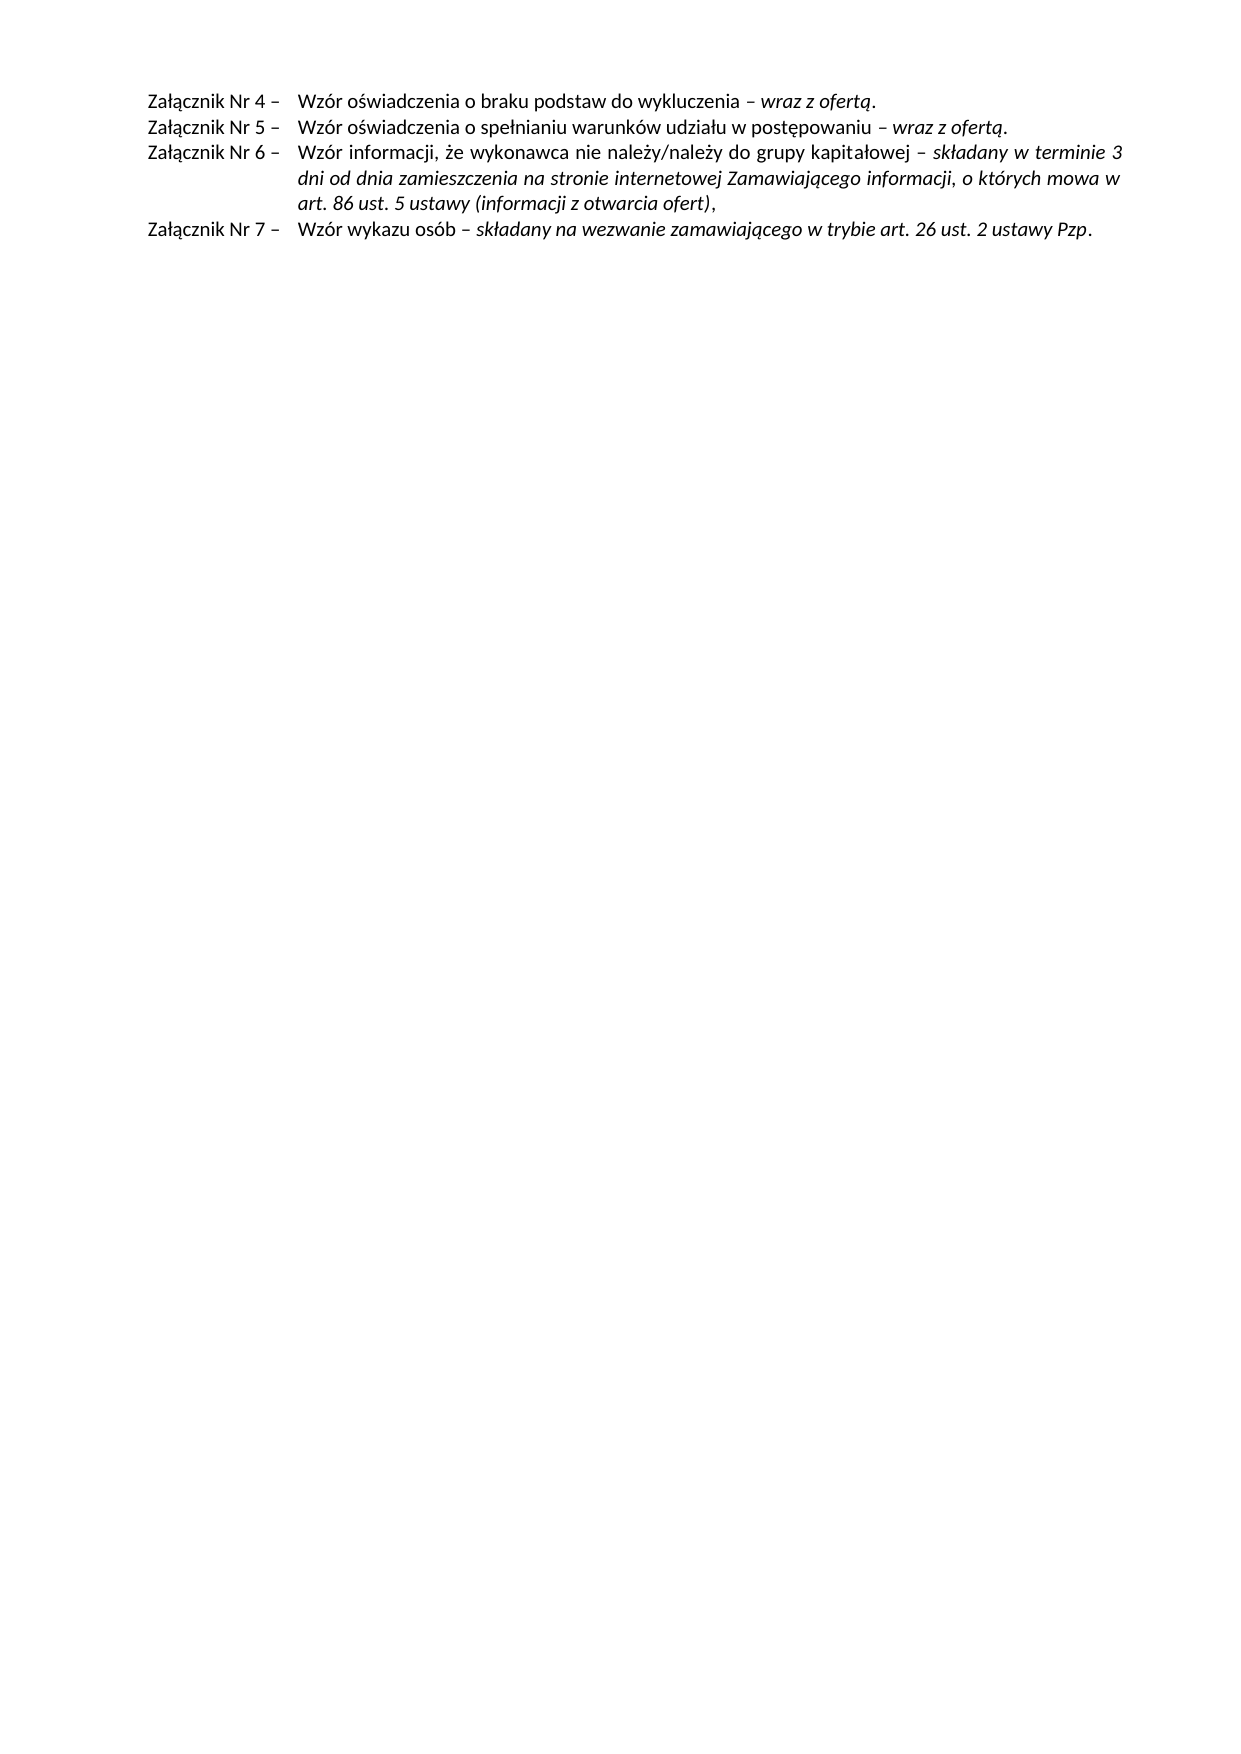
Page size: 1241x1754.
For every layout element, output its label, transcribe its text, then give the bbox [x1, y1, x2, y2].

text Załącznik Nr 5 – Wzór oświadczenia o spełnianiu warunków udziału w postępowaniu – wraz z ofertą. [148, 114, 1122, 139]
text Załącznik Nr 7 – Wzór wykazu osób – składany na wezwanie zamawiającego w trybie art. 26 ust. 2 ustawy Pzp. [148, 216, 1122, 241]
text Załącznik Nr 6 – Wzór informacji, że wykonawca nie należy/należy do grupy kapitałowej – składany w terminie 3 dni od dnia zamieszczenia na stronie internetowej Zamawiającego informacji, o których mowa w art. 86 ust. 5 ustawy (informacji z otwarcia ofert), [148, 139, 1122, 216]
text Załącznik Nr 4 – Wzór oświadczenia o braku podstaw do wykluczenia – wraz z ofertą. [148, 89, 1122, 114]
